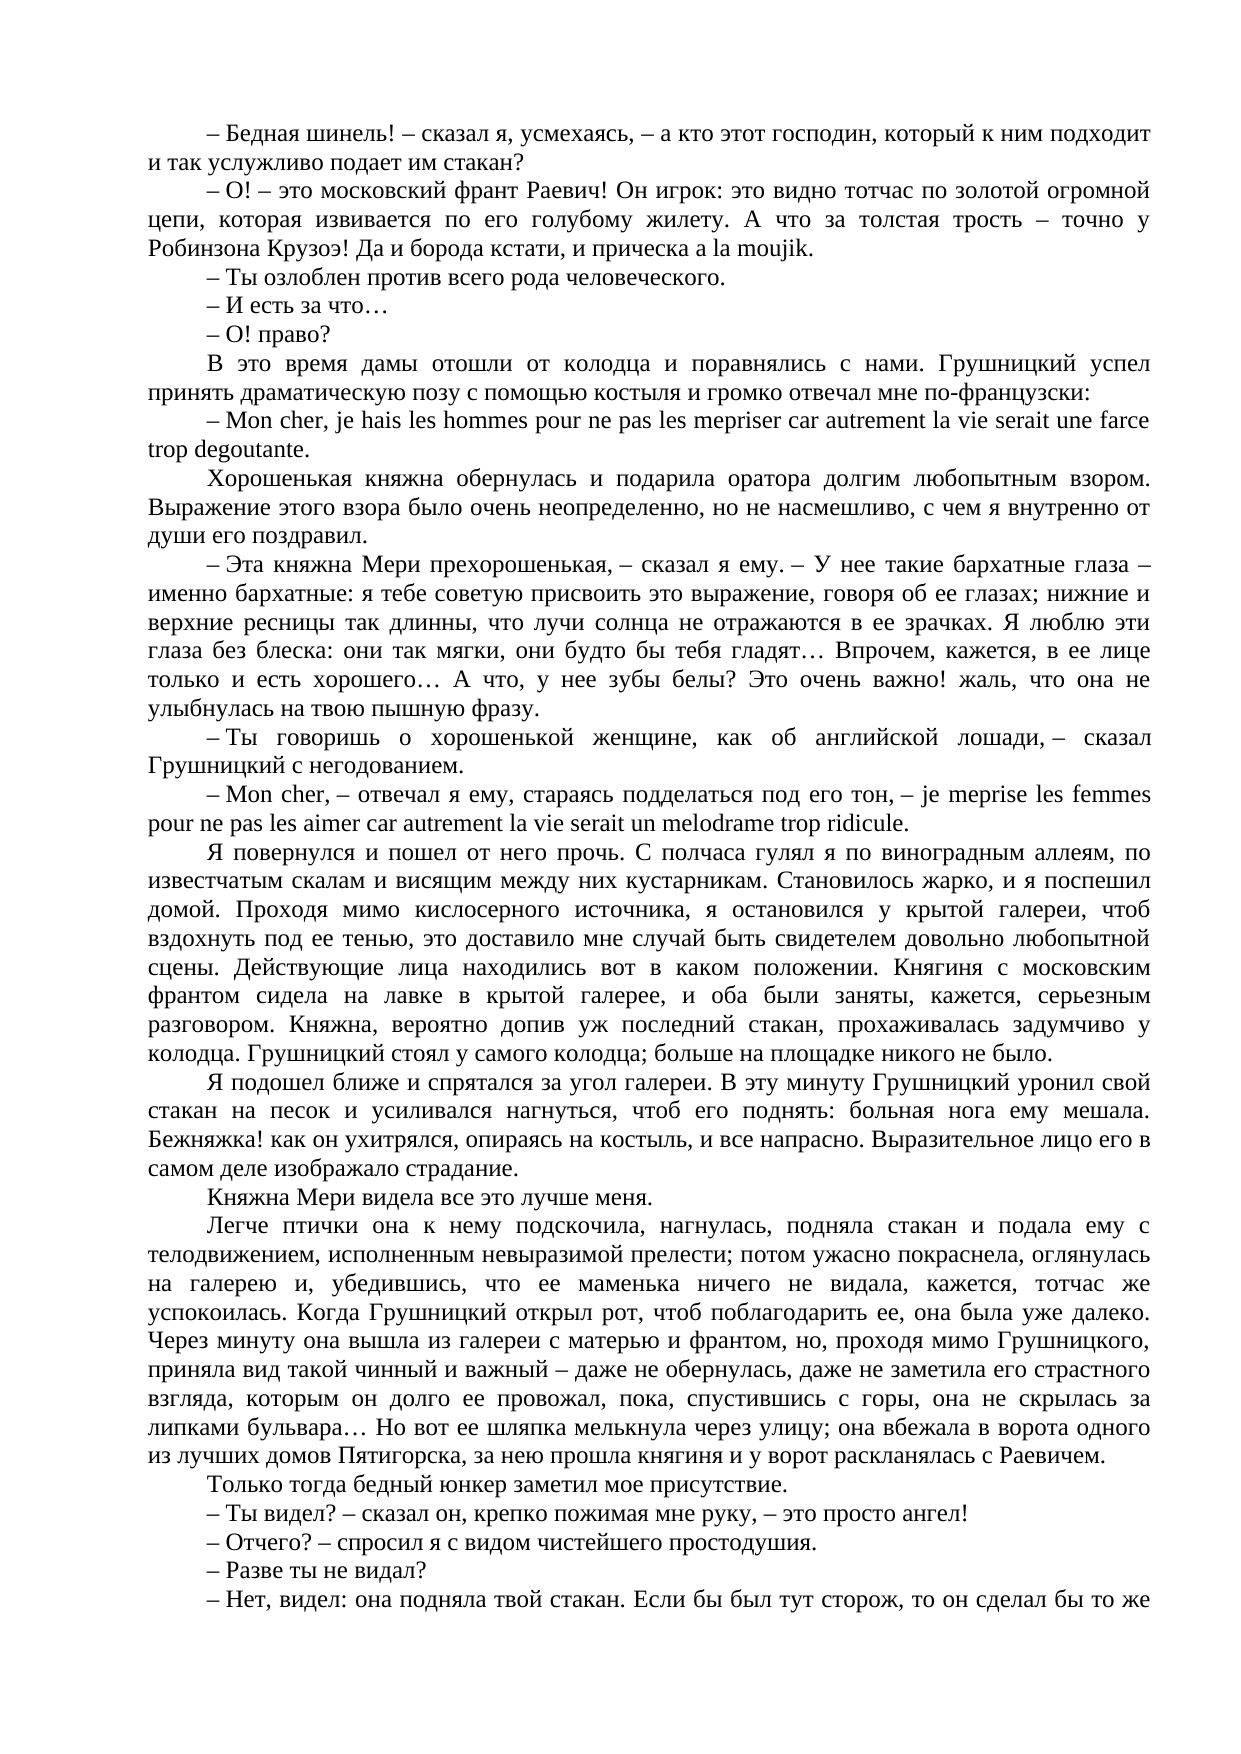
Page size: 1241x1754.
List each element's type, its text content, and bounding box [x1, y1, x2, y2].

text – Бедная шинель! – сказал я, усмехаясь, – а кто этот господин, который к ним подходит и так услужливо подает им стакан? [148, 118, 1152, 176]
text – Разве ты не видал? [148, 1556, 1152, 1584]
text – О! право? [148, 319, 1152, 348]
text – Mon cher, je hais les hommes pour ne pas les mepriser car autrement la vie serait une farce trop degoutante. [148, 406, 1152, 463]
text – Ты озлоблен против всего рода человеческого. [148, 262, 1152, 291]
text Я подошел ближе и спрятался за угол галереи. В эту минуту Грушницкий уронил свой стакан на песок и усиливался нагнуться, чтоб его поднять: больная нога ему мешала. Бежняжка! как он ухитрялся, опираясь на костыль, и все напрасно. Выразительное лицо его в самом деле изображало страдание. [148, 1067, 1152, 1182]
text Я повернулся и пошел от него прочь. С полчаса гулял я по виноградным аллеям, по известчатым скалам и висящим между них кустарникам. Становилось жарко, и я поспешил домой. Проходя мимо кислосерного источника, я остановился у крытой галереи, чтоб вздохнуть под ее тенью, это доставило мне случай быть свидетелем довольно любопытной сцены. Действующие лица находились вот в каком положении. Княгиня с московским франтом сидела на лавке в крытой галерее, и оба были заняты, кажется, серьезным разговором. Княжна, вероятно допив уж последний стакан, прохаживалась задумчиво у колодца. Грушницкий стоял у самого колодца; больше на площадке никого не было. [148, 837, 1152, 1067]
text Только тогда бедный юнкер заметил мое присутствие. [148, 1469, 1152, 1498]
text – Ты видел? – сказал он, крепко пожимая мне руку, – это просто ангел! [148, 1498, 1152, 1527]
text – О! – это московский франт Раевич! Он игрок: это видно тотчас по золотой огромной цепи, которая извивается по его голубому жилету. А что за толстая трость – точно у Робинзона Крузоэ! Да и борода кстати, и прическа a la moujik. [148, 176, 1152, 262]
text – И есть за что… [148, 291, 1152, 319]
text Легче птички она к нему подскочила, нагнулась, подняла стакан и подала ему с телодвижением, исполненным невыразимой прелести; потом ужасно покраснела, оглянулась на галерею и, убедившись, что ее маменька ничего не видала, кажется, тотчас же успокоилась. Когда Грушницкий открыл рот, чтоб поблагодарить ее, она была уже далеко. Через минуту она вышла из галереи с матерью и франтом, но, проходя мимо Грушницкого, приняла вид такой чинный и важный – даже не обернулась, даже не заметила его страстного взгляда, которым он долго ее провожал, пока, спустившись с горы, она не скрылась за липками бульвара… Но вот ее шляпка мелькнула через улицу; она вбежала в ворота одного из лучших домов Пятигорска, за нею прошла княгиня и у ворот раскланялась с Раевичем. [148, 1211, 1152, 1469]
text – Отчего? – спросил я с видом чистейшего простодушия. [148, 1527, 1152, 1556]
text – Эта княжна Мери прехорошенькая, – сказал я ему. – У нее такие бархатные глаза – именно бархатные: я тебе советую присвоить это выражение, говоря об ее глазах; нижние и верхние ресницы так длинны, что лучи солнца не отражаются в ее зрачках. Я люблю эти глаза без блеска: они так мягки, они будто бы тебя гладят… Впрочем, кажется, в ее лице только и есть хорошего… А что, у нее зубы белы? Это очень важно! жаль, что она не улыбнулась на твою пышную фразу. [148, 549, 1152, 722]
text Княжна Мери видела все это лучше меня. [148, 1182, 1152, 1211]
text – Mon cher, – отвечал я ему, стараясь подделаться под его тон, – je meprise les femmes pour ne pas les aimer car autrement la vie serait un melodrame trop ridicule. [148, 779, 1152, 837]
text Хорошенькая княжна обернулась и подарила оратора долгим любопытным взором. Выражение этого взора было очень неопределенно, но не насмешливо, с чем я внутренно от души его поздравил. [148, 463, 1152, 549]
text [148, 1584, 1152, 1613]
text – Ты говоришь о хорошенькой женщине, как об английской лошади, – сказал Грушницкий с негодованием. [148, 722, 1152, 779]
text В это время дамы отошли от колодца и поравнялись с нами. Грушницкий успел принять драматическую позу с помощью костыля и громко отвечал мне по-французски: [148, 348, 1152, 406]
